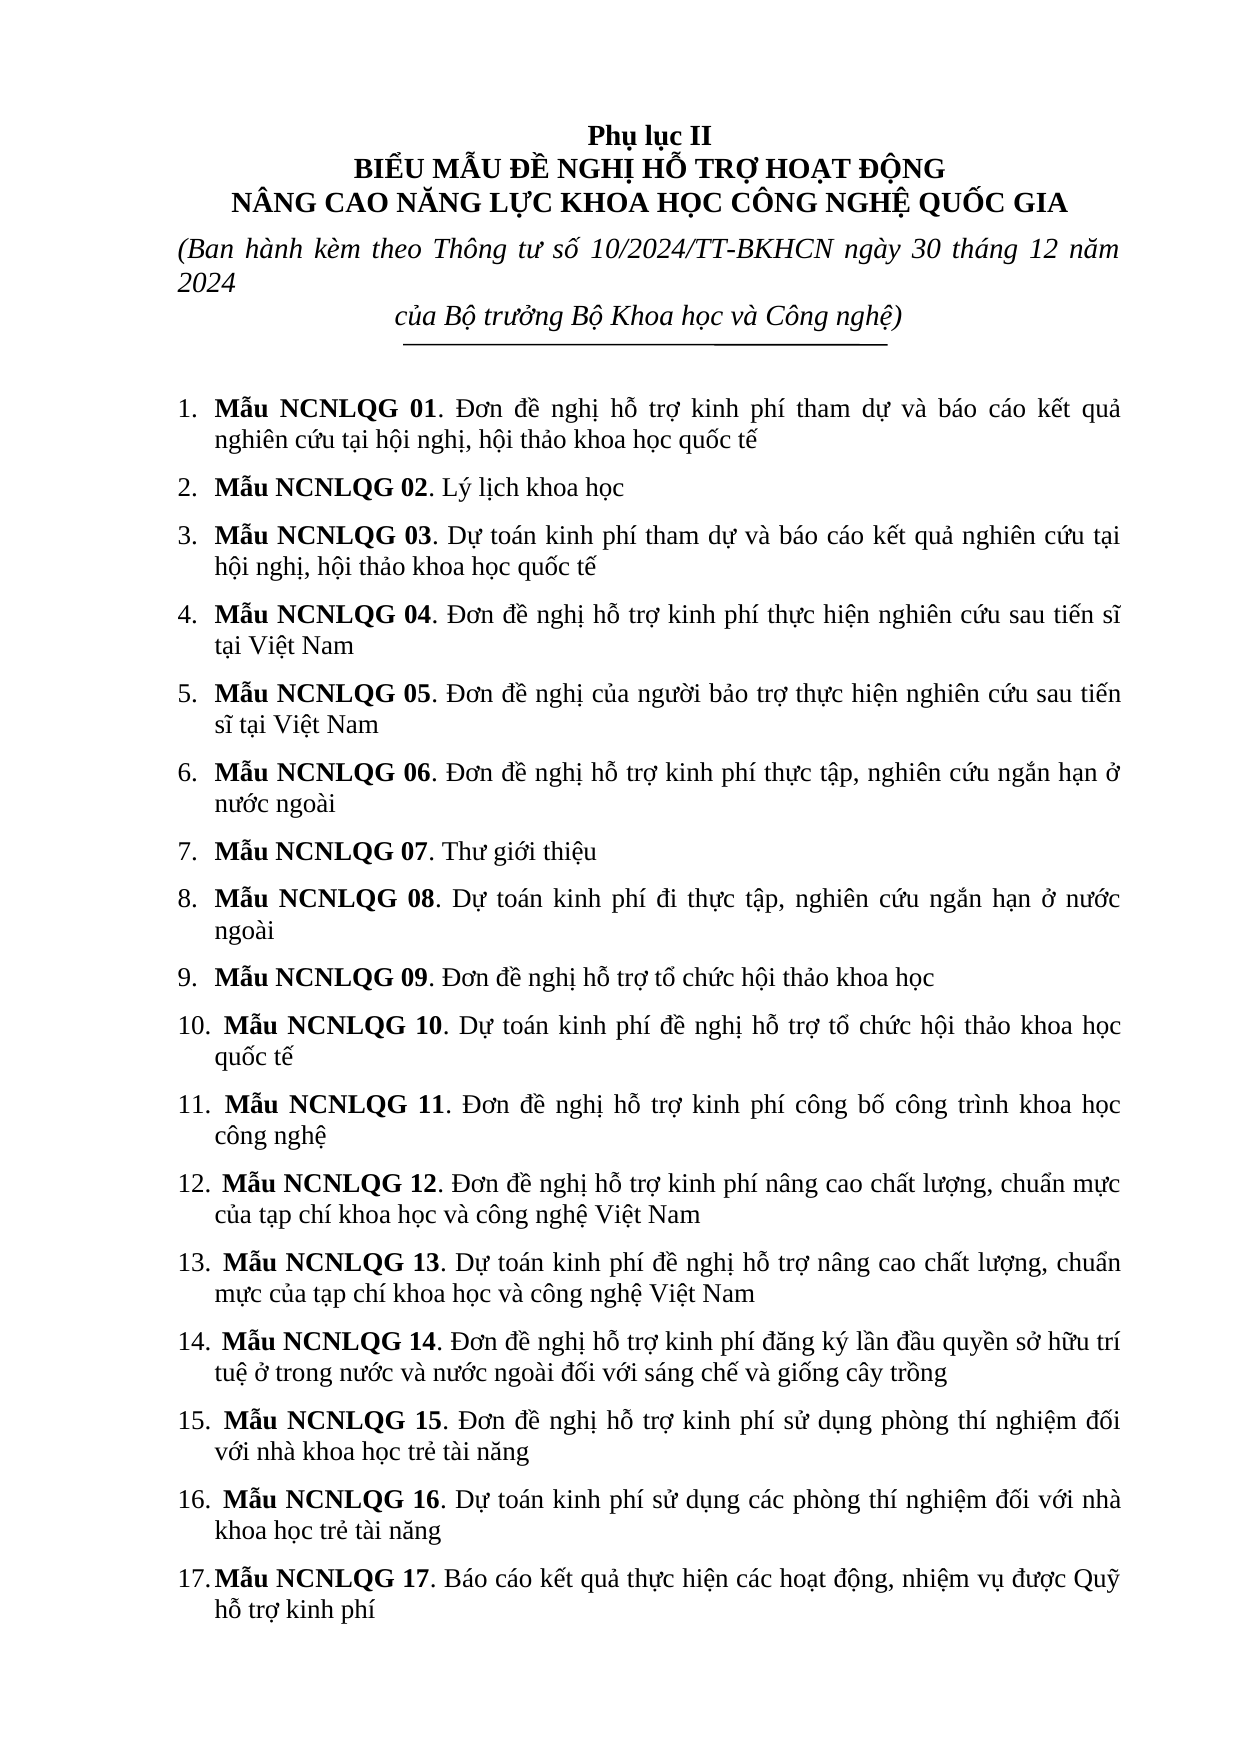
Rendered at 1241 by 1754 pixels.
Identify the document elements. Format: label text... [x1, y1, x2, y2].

list Mẫu NCNLQG 10. Dự toán kinh phí đề nghị hỗ trợ tổ chức hội thảo khoa học quốc tế [177, 1009, 1122, 1072]
list Mẫu NCNLQG 16. Dự toán kinh phí sử dụng các phòng thí nghiệm đối với nhà khoa học trẻ tài năng [177, 1483, 1122, 1545]
list Mẫu NCNLQG 06. Đơn đề nghị hỗ trợ kinh phí thực tập, nghiên cứu ngắn hạn ở nước ngoài [177, 756, 1122, 818]
list Mẫu NCNLQG 11. Đơn đề nghị hỗ trợ kinh phí công bố công trình khoa học công nghệ [177, 1088, 1122, 1151]
list Mẫu NCNLQG 01. Đơn đề nghị hỗ trợ kinh phí tham dự và báo cáo kết quả nghiên cứu tại hội nghị, hội thảo khoa học quốc tế [177, 392, 1122, 454]
list Mẫu NCNLQG 03. Dự toán kinh phí tham dự và báo cáo kết quả nghiên cứu tại hội nghị, hội thảo khoa học quốc tế [177, 519, 1122, 581]
list Mẫu NCNLQG 02. Lý lịch khoa học [177, 471, 1122, 502]
list Mẫu NCNLQG 05. Đơn đề nghị của người bảo trợ thực hiện nghiên cứu sau tiến sĩ tại Việt Nam [177, 677, 1122, 739]
list Mẫu NCNLQG 15. Đơn đề nghị hỗ trợ kinh phí sử dụng phòng thí nghiệm đối với nhà khoa học trẻ tài năng [177, 1404, 1122, 1466]
list Mẫu NCNLQG 07. Thư giới thiệu [177, 835, 1122, 866]
text của Bộ trưởng Bộ Khoa học và Công nghệ) [177, 298, 1122, 332]
list Mẫu NCNLQG 12. Đơn đề nghị hỗ trợ kinh phí nâng cao chất lượng, chuẩn mực của tạp chí khoa học và công nghệ Việt Nam [177, 1167, 1122, 1229]
text NÂNG CAO NĂNG LỰC KHOA HỌC CÔNG NGHỆ QUỐC GIA [177, 185, 1122, 219]
text BIỂU MẪU ĐỀ NGHỊ HỖ TRỢ HOẠT ĐỘNG [177, 152, 1122, 185]
list Mẫu NCNLQG 08. Dự toán kinh phí đi thực tập, nghiên cứu ngắn hạn ở nước ngoài [177, 883, 1122, 945]
list Mẫu NCNLQG 17. Báo cáo kết quả thực hiện các hoạt động, nhiệm vụ được Quỹ hỗ trợ kinh phí [177, 1562, 1122, 1624]
text (Ban hành kèm theo Thông tư số 10/2024/TT-BKHCN ngày 30 tháng 12 năm 2024 [177, 231, 1122, 298]
list Mẫu NCNLQG 13. Dự toán kinh phí đề nghị hỗ trợ nâng cao chất lượng, chuẩn mực của tạp chí khoa học và công nghệ Việt Nam [177, 1246, 1122, 1308]
text Phụ lục II [177, 118, 1122, 152]
list Mẫu NCNLQG 04. Đơn đề nghị hỗ trợ kinh phí thực hiện nghiên cứu sau tiến sĩ tại Việt Nam [177, 598, 1122, 660]
list Mẫu NCNLQG 14. Đơn đề nghị hỗ trợ kinh phí đăng ký lần đầu quyền sở hữu trí tuệ ở trong nước và nước ngoài đối với sáng chế và giống cây trồng [177, 1325, 1122, 1387]
list Mẫu NCNLQG 09. Đơn đề nghị hỗ trợ tổ chức hội thảo khoa học [177, 962, 1122, 993]
